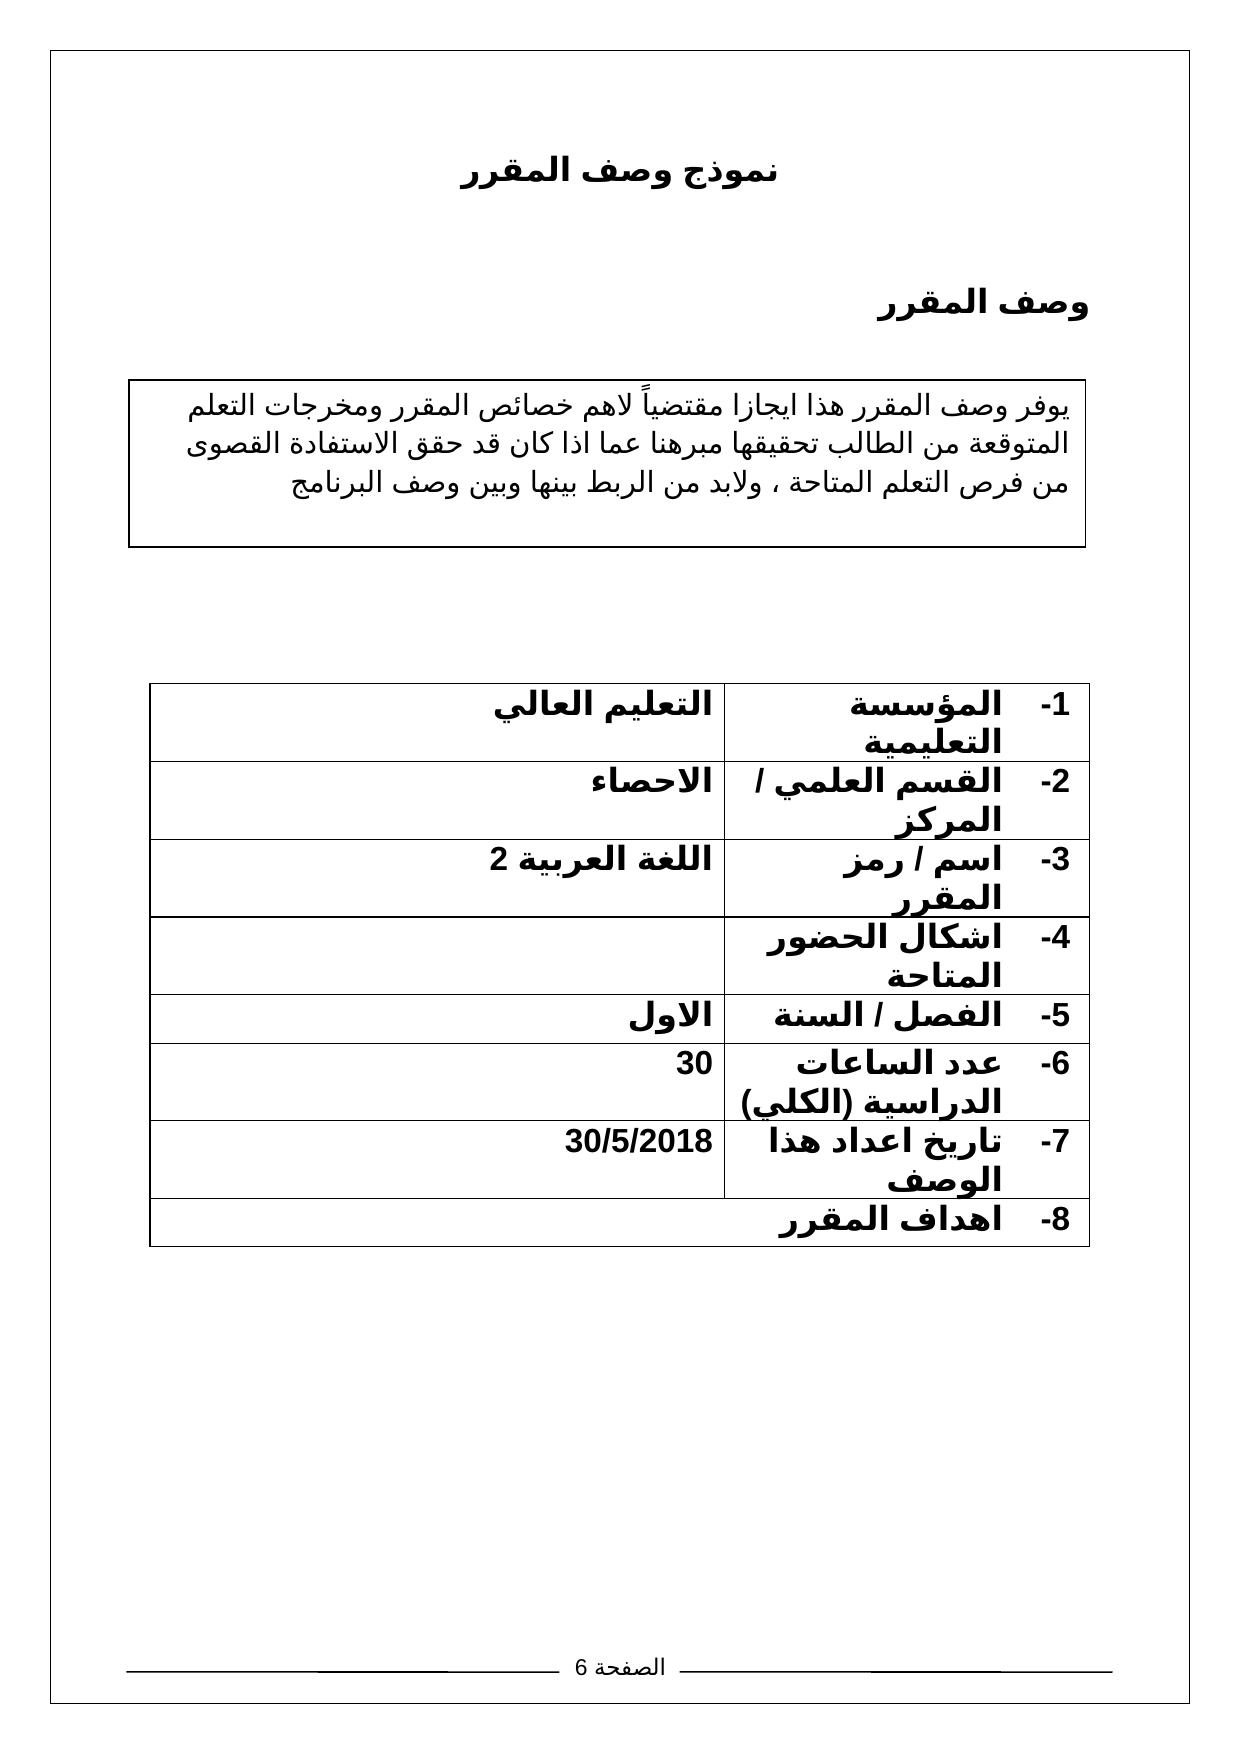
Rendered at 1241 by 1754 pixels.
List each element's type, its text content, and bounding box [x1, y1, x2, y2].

table_cell الاول [151, 995, 724, 1042]
table_cell الاحصاء [151, 762, 724, 838]
table_cell تاريخ اعداد هذا الوصف [725, 1121, 1089, 1198]
table_cell 30/5/2018 [151, 1121, 724, 1198]
table_cell الفصل / السنة [725, 995, 1089, 1042]
table_cell عدد الساعات الدراسية (الكلي) [725, 1044, 1089, 1120]
text نموذج وصف المقرر [150, 150, 1090, 188]
table_cell اللغة العربية 2 [151, 840, 724, 916]
table_cell [151, 918, 724, 994]
table_cell اهداف المقرر [151, 1199, 1089, 1246]
table_header المؤسسة التعليمية [725, 684, 1089, 761]
table_cell القسم العلمي / المركز [725, 762, 1089, 838]
table_cell 30 [151, 1044, 724, 1120]
text وصف المقرر [150, 283, 1090, 321]
table_cell اشكال الحضور المتاحة [725, 918, 1089, 994]
table_header التعليم العالي [151, 684, 724, 761]
table_cell اسم / رمز المقرر [725, 840, 1089, 916]
